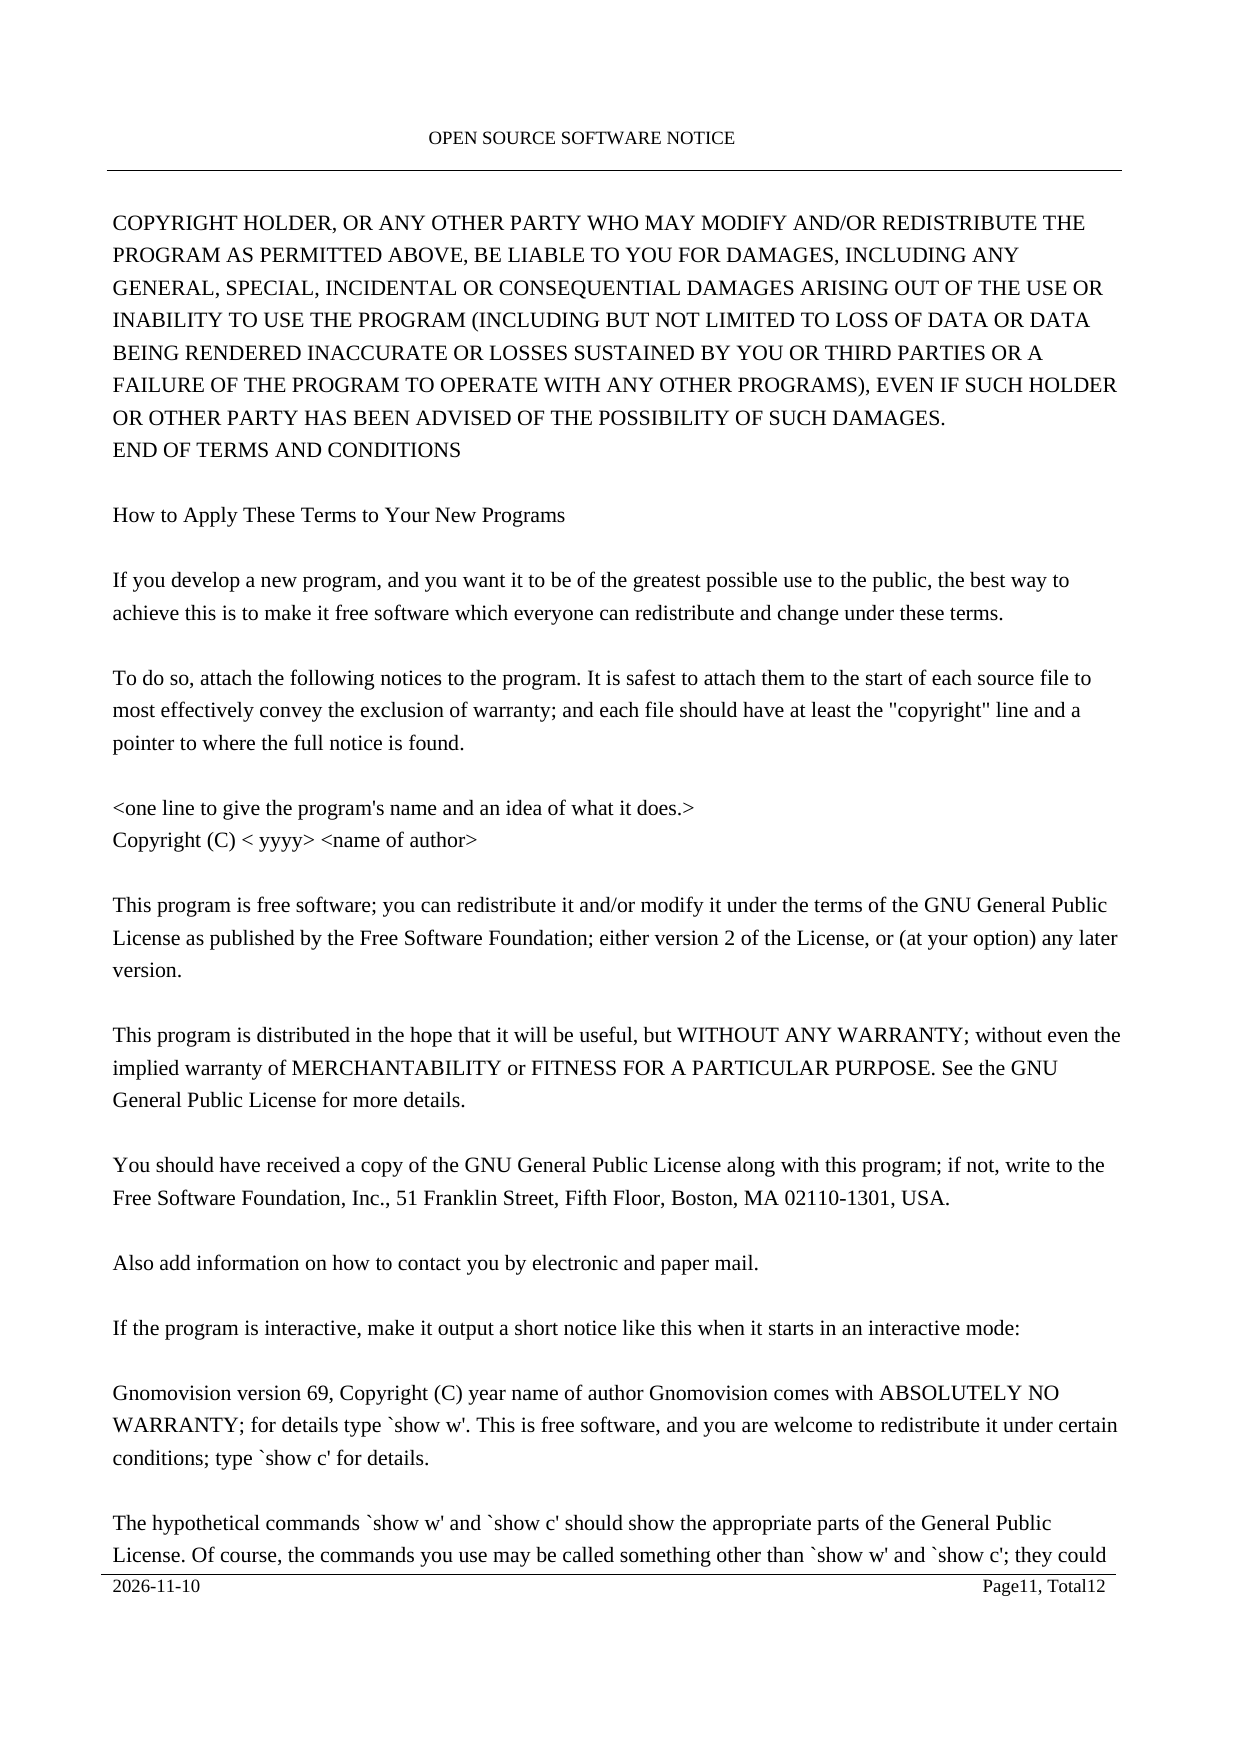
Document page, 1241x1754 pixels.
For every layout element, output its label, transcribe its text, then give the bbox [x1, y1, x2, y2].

text END OF TERMS AND CONDITIONS [112, 434, 1128, 466]
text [112, 206, 1128, 434]
text This program is distributed in the hope that it will be useful, but WITHOUT ANY WARRANTY; without even the implied warranty of MERCHANTABILITY or FITNESS FOR A PARTICULAR PURPOSE. See the GNU General Public License for more details. [112, 1019, 1128, 1116]
text If the program is interactive, make it output a short notice like this when it starts in an interactive mode: [112, 1311, 1128, 1344]
text If you develop a new program, and you want it to be of the greatest possible use to the public, the best way to achieve this is to make it free software which everyone can redistribute and change under these terms. [112, 564, 1128, 629]
text Gnomovision version 69, Copyright (C) year name of author Gnomovision comes with ABSOLUTELY NO WARRANTY; for details type `show w'. This is free software, and you are welcome to redistribute it under certain conditions; type `show c' for details. [112, 1376, 1128, 1474]
text <one line to give the program's name and an idea of what it does.> [112, 791, 1128, 824]
text You should have received a copy of the GNU General Public License along with this program; if not, write to the Free Software Foundation, Inc., 51 Franklin Street, Fifth Floor, Boston, MA 02110-1301, USA. [112, 1149, 1128, 1214]
text This program is free software; you can redistribute it and/or modify it under the terms of the GNU General Public License as published by the Free Software Foundation; either version 2 of the License, or (at your option) any later version. [112, 889, 1128, 986]
text Also add information on how to contact you by electronic and paper mail. [112, 1246, 1128, 1279]
text Copyright (C) < yyyy> <name of author> [112, 824, 1128, 856]
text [112, 1506, 1128, 1571]
text To do so, attach the following notices to the program. It is safest to attach them to the start of each source file to most effectively convey the exclusion of warranty; and each file should have at least the "copyright" line and a pointer to where the full notice is found. [112, 661, 1128, 759]
text How to Apply These Terms to Your New Programs [112, 499, 1128, 531]
